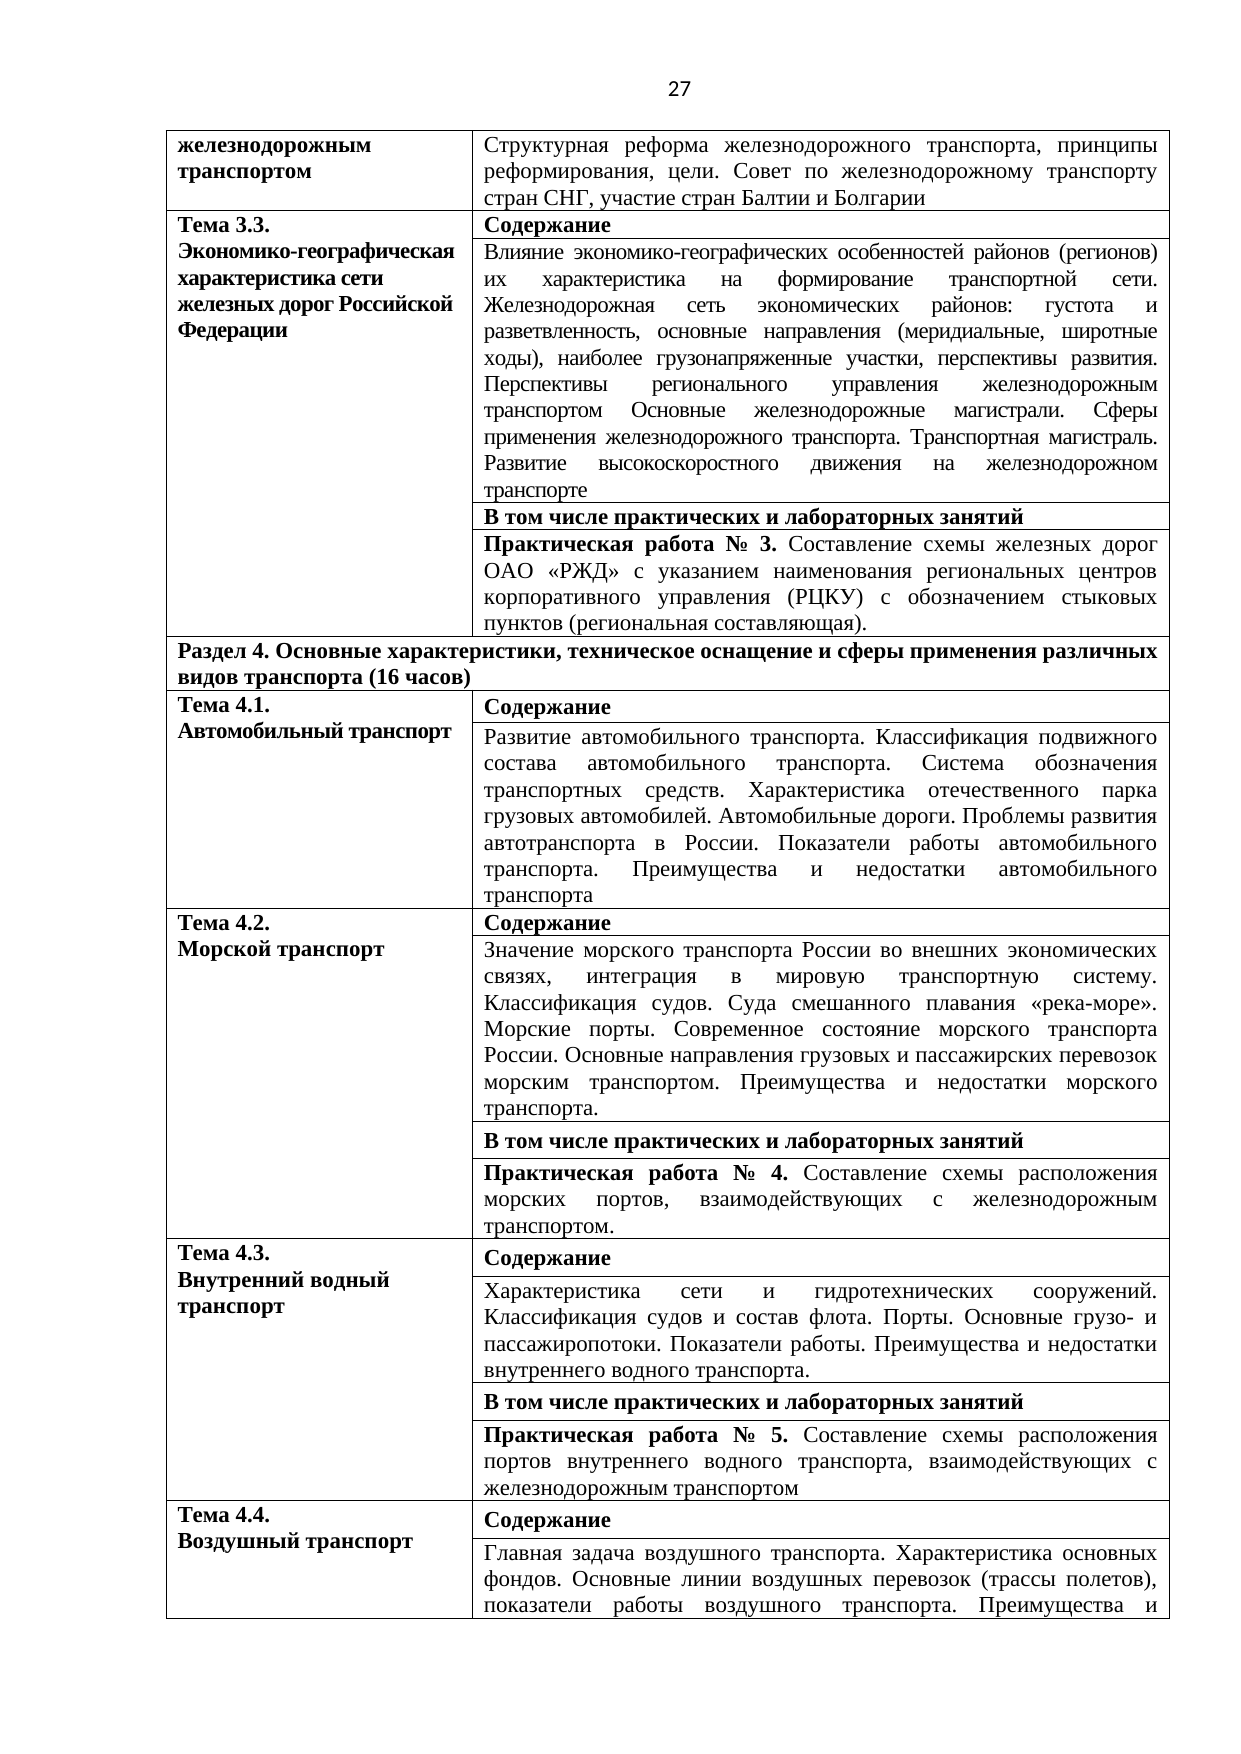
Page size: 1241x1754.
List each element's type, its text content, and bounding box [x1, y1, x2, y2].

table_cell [473, 131, 1169, 210]
table_cell Содержание [473, 211, 1169, 237]
table_cell Тема 4.2. Морской транспорт [167, 909, 472, 1238]
table_cell Тема 3.3. Экономико-географическая характеристика сети железных дорог Российской Федерации [167, 211, 472, 636]
table_cell Тема 4.1. Автомобильный транспорт [167, 691, 472, 908]
table_cell Практическая работа № 4. Составление схемы расположения морских портов, взаимодействующих с железнодорожным транспортом. [473, 1159, 1169, 1238]
table_cell Характеристика сети и гидротехнических сооружений. Классификация судов и состав флота. Порты. Основные грузо- и пассажиропотоки. Показатели работы. Преимущества и недостатки внутреннего водного транспорта. [473, 1277, 1169, 1382]
table_cell Значение морского транспорта России во внешних экономических связях, интеграция в мировую транспортную систему. Классификация судов. Суда смешанного плавания «река-море». Морские порты. Современное состояние морского транспорта России. Основные направления грузовых и пассажирских перевозок морским транспортом. Преимущества и недостатки морского транспорта. [473, 936, 1169, 1121]
table_cell Содержание [473, 691, 1169, 722]
table_cell Тема 4.3. Внутренний водный транспорт [167, 1239, 472, 1500]
table_cell В том числе практических и лабораторных занятий [473, 503, 1169, 529]
table_cell В том числе практических и лабораторных занятий [473, 1122, 1169, 1158]
table_cell Тема 4.4. Воздушный транспорт [167, 1501, 472, 1618]
table_cell Содержание [473, 1501, 1169, 1538]
table_cell Практическая работа № 3. Составление схемы железных дорог ОАО «РЖД» с указанием наименования региональных центров корпоративного управления (РЦКУ) с обозначением стыковых пунктов (региональная составляющая). [473, 530, 1169, 636]
table_cell Практическая работа № 5. Составление схемы расположения портов внутреннего водного транспорта, взаимодействующих с железнодорожным транспортом [473, 1421, 1169, 1500]
table_cell Влияние экономико-географических особенностей районов (регионов) их характеристика на формирование транспортной сети. Железнодорожная сеть экономических районов: густота и разветвленность, основные направления (меридиальные, широтные ходы), наиболее грузонапряженные участки, перспективы развития. Перспективы регионального управления железнодорожным транспортом Основные железнодорожные магистрали. Сферы применения железнодорожного транспорта. Транспортная магистраль. Развитие высокоскоростного движения на железнодорожном транспорте [473, 239, 1169, 502]
table_cell В том числе практических и лабораторных занятий [473, 1383, 1169, 1420]
table_cell Содержание [473, 909, 1169, 935]
table_cell Раздел 4. Основные характеристики, техническое оснащение и сферы применения различных видов транспорта (16 часов) [167, 637, 1169, 689]
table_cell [473, 1539, 1169, 1618]
table_cell Развитие автомобильного транспорта. Классификация подвижного состава автомобильного транспорта. Система обозначения транспортных средств. Характеристика отечественного парка грузовых автомобилей. Автомобильные дороги. Проблемы развития автотранспорта в России. Показатели работы автомобильного транспорта. Преимущества и недостатки автомобильного транспорта [473, 723, 1169, 908]
table_cell Содержание [473, 1239, 1169, 1276]
